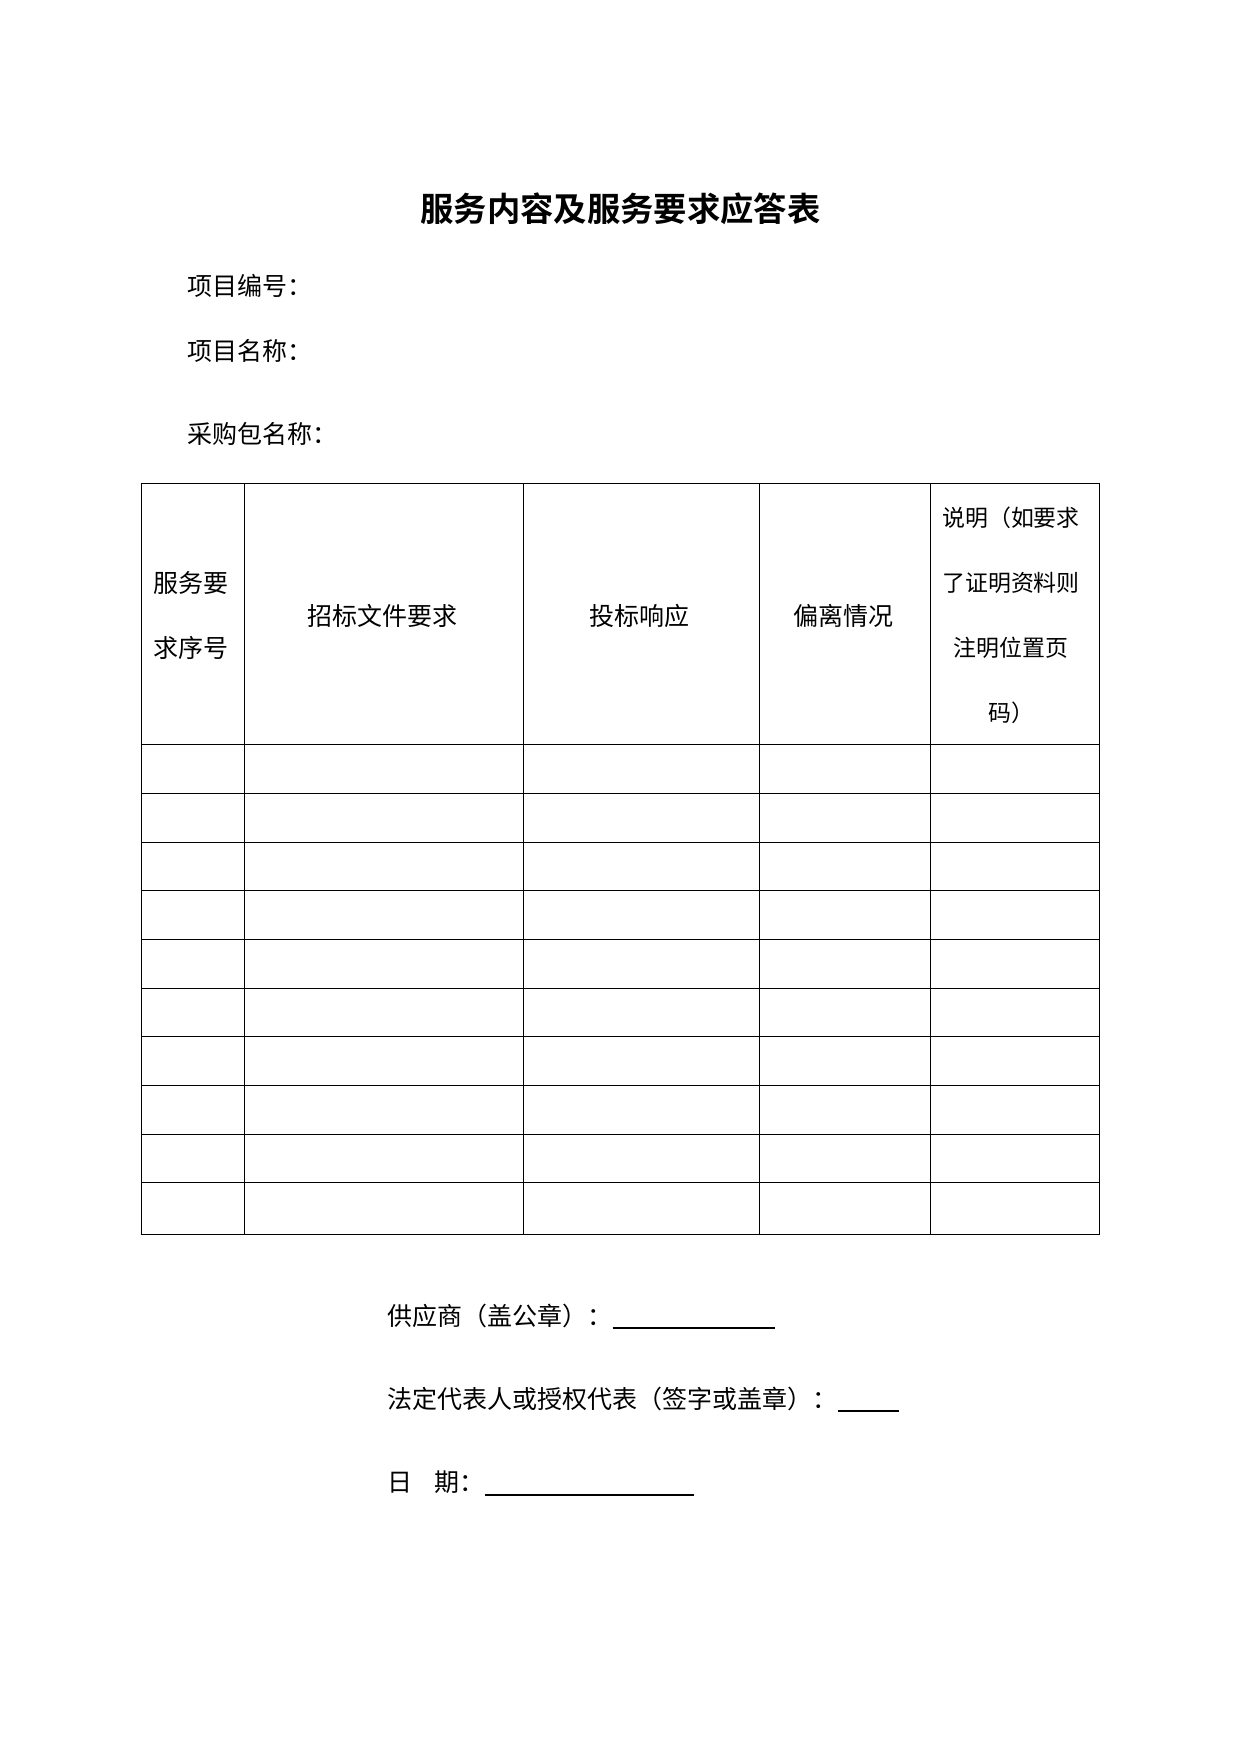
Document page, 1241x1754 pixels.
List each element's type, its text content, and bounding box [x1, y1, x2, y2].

table_cell [524, 794, 759, 842]
table_cell [760, 843, 930, 890]
table_cell [931, 745, 1099, 793]
text 项目名称： [187, 317, 1053, 382]
table_header 投标响应 [524, 484, 759, 744]
table_cell [524, 1183, 759, 1234]
table_header 偏离情况 [760, 484, 930, 744]
table_cell [931, 843, 1099, 890]
table_cell [524, 989, 759, 1036]
text 项目编号： [187, 252, 1053, 317]
table_cell [931, 940, 1099, 987]
table_cell [524, 1086, 759, 1133]
table_cell [142, 1086, 244, 1133]
table_cell [245, 745, 523, 793]
table_cell [142, 989, 244, 1036]
table_cell [142, 891, 244, 939]
table_cell [524, 891, 759, 939]
table_header 说明（如要求了证明资料则注明位置页码） [931, 484, 1099, 744]
table_cell [245, 794, 523, 842]
table_cell [760, 891, 930, 939]
table_cell [245, 1037, 523, 1085]
table_cell [142, 1037, 244, 1085]
text 日 期： [187, 1448, 1053, 1513]
text 采购包名称： [187, 400, 1053, 465]
table_cell [245, 891, 523, 939]
table_cell [142, 745, 244, 793]
table_cell [760, 1086, 930, 1133]
table_cell [524, 1037, 759, 1085]
table_cell [760, 1037, 930, 1085]
table_cell [760, 1183, 930, 1234]
table_cell [760, 1135, 930, 1182]
table_cell [524, 940, 759, 987]
table_header 招标文件要求 [245, 484, 523, 744]
table_cell [245, 989, 523, 1036]
table_cell [931, 794, 1099, 842]
table_cell [245, 940, 523, 987]
table_cell [931, 891, 1099, 939]
table_cell [524, 1135, 759, 1182]
table_cell [931, 1183, 1099, 1234]
table_header 服务要求序号 [142, 484, 244, 744]
table_cell [142, 1183, 244, 1234]
table_cell [245, 843, 523, 890]
table_cell [931, 1135, 1099, 1182]
table_cell [931, 1037, 1099, 1085]
table_cell [524, 843, 759, 890]
table_cell [142, 843, 244, 890]
table_cell [760, 745, 930, 793]
table_cell [524, 745, 759, 793]
table_cell [760, 794, 930, 842]
table_cell [760, 940, 930, 987]
table_cell [142, 940, 244, 987]
table_cell [142, 1135, 244, 1182]
table_cell [760, 989, 930, 1036]
text 法定代表人或授权代表（签字或盖章）： [187, 1365, 1053, 1430]
text 供应商（盖公章）： [187, 1282, 1053, 1347]
table_cell [931, 989, 1099, 1036]
table_cell [245, 1183, 523, 1234]
table_cell [142, 794, 244, 842]
table_cell [245, 1135, 523, 1182]
table_cell [245, 1086, 523, 1133]
table_cell [931, 1086, 1099, 1133]
text 服务内容及服务要求应答表 [187, 174, 1053, 239]
